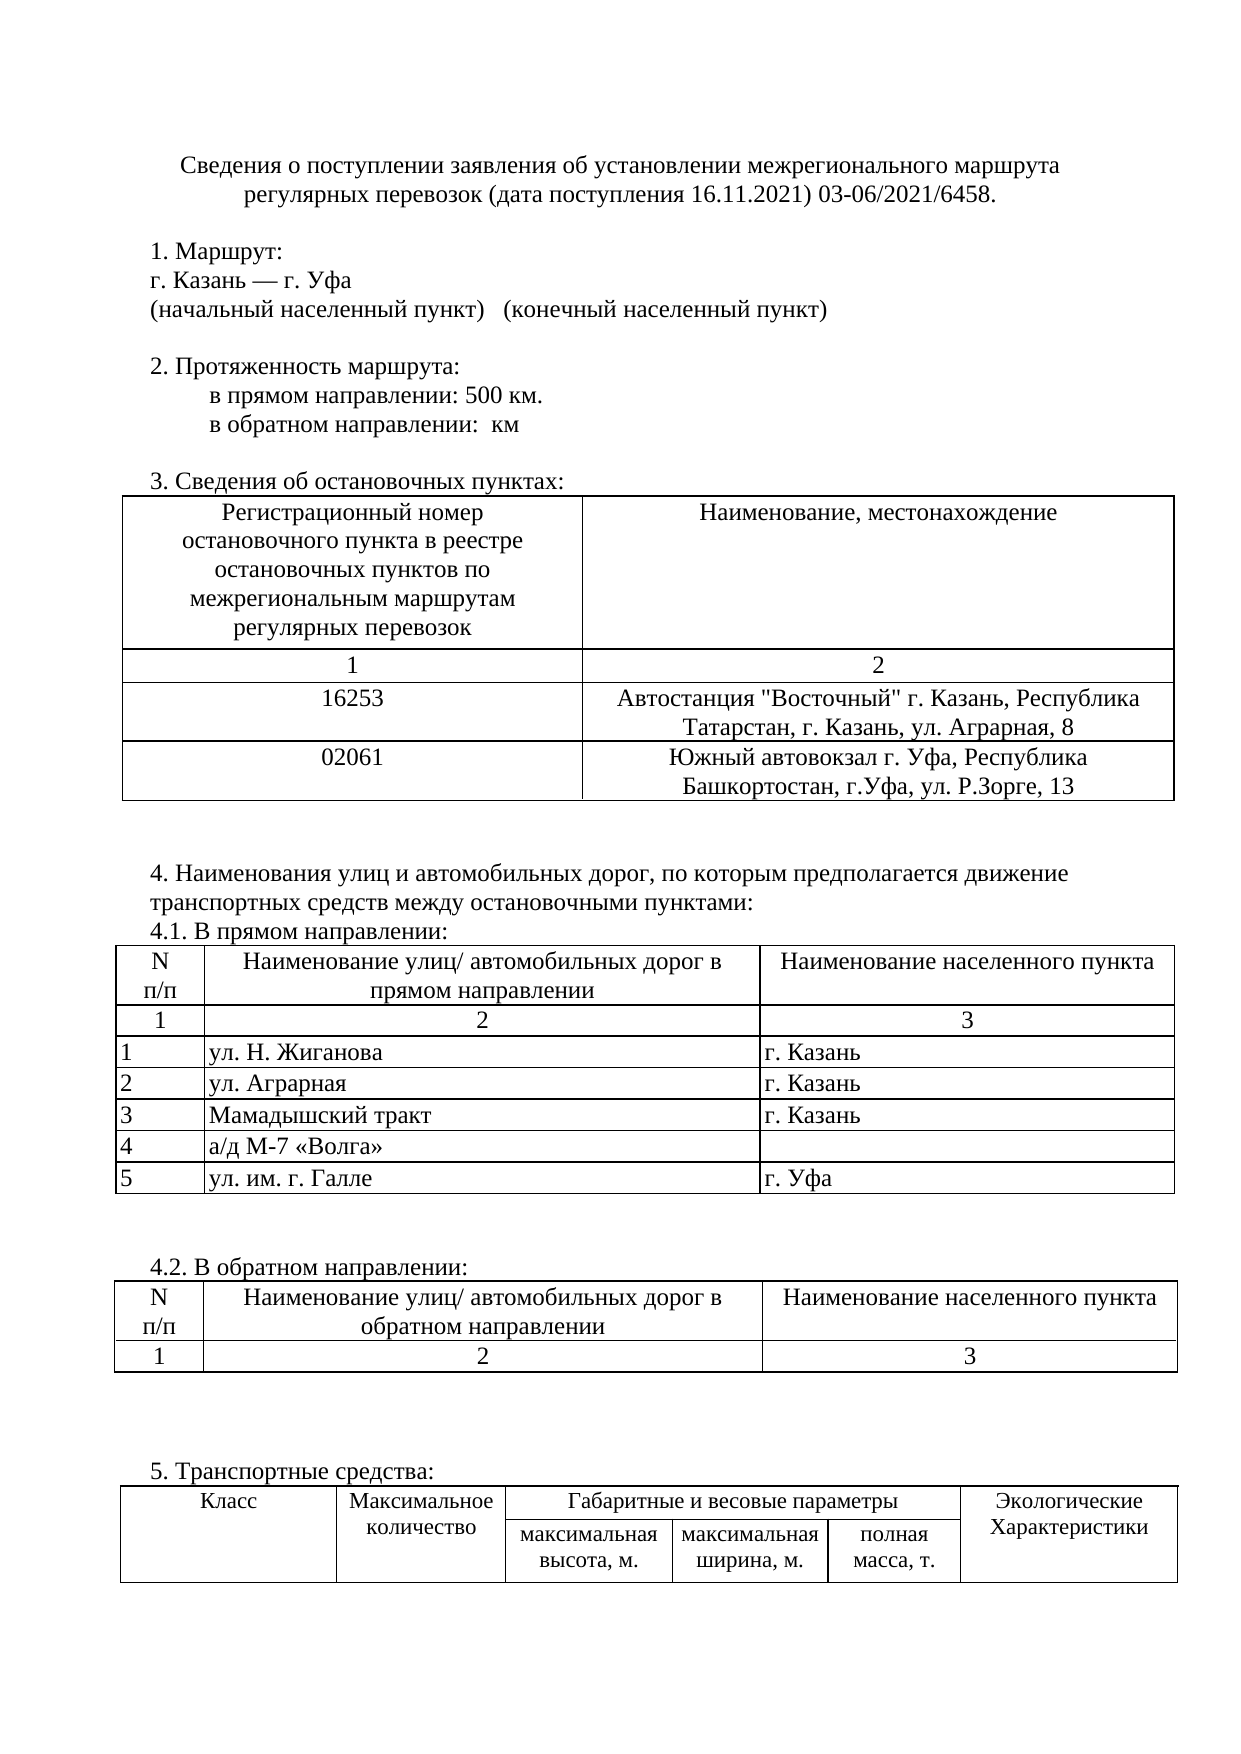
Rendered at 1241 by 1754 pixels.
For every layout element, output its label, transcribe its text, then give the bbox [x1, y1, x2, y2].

text 4.2. В обратном направлении: [150, 1252, 1090, 1280]
table_cell ул. Н. Жиганова [205, 1037, 759, 1067]
table_cell г. Казань [761, 1068, 1174, 1098]
text 5. Транспортные средства: [150, 1456, 1090, 1485]
text 1. Маршрут: [150, 236, 1090, 265]
table_cell 2 [205, 1006, 759, 1035]
table_header Габаритные и весовые параметры [506, 1487, 960, 1518]
table_cell г. Казань [761, 1100, 1174, 1130]
table_header Наименование населенного пункта [761, 946, 1174, 1004]
table_cell 1 [123, 650, 582, 681]
table_header Класс [121, 1487, 336, 1582]
text в обратном направлении: км [150, 409, 1090, 437]
table_cell 2 [583, 650, 1173, 681]
text 4.1. В прямом направлении: [150, 916, 1090, 945]
table_cell [761, 1131, 1174, 1161]
table_header Наименование населенного пункта [763, 1282, 1177, 1339]
table_cell ул. им. г. Галле [205, 1163, 759, 1193]
table_cell Мамадышский тракт [205, 1100, 759, 1130]
text г. Казань — г. Уфа [150, 265, 1090, 294]
table_cell 02061 [123, 742, 582, 799]
table_header Наименование улиц/ автомобильных дорог в обратном направлении [204, 1282, 762, 1339]
table_cell 1 [117, 1006, 204, 1035]
table_header Наименование, местонахождение [583, 497, 1173, 648]
table_header Регистрационный номер остановочного пункта в реестре остановочных пунктов по межрегиональным маршрутам регулярных перевозок [123, 497, 582, 648]
table_header N п/п [115, 1282, 203, 1339]
table_cell 2 [117, 1068, 204, 1098]
table_cell г. Уфа [761, 1163, 1174, 1193]
table_cell максимальная ширина, м. [673, 1520, 827, 1582]
text 2. Протяженность маршрута: [150, 351, 1090, 380]
table_cell 4 [117, 1131, 204, 1161]
table_cell 3 [117, 1100, 204, 1130]
table_cell 1 [117, 1037, 204, 1067]
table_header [337, 1487, 505, 1582]
table_cell 2 [204, 1341, 762, 1371]
table_cell 16253 [123, 683, 582, 740]
table_cell Автостанция "Восточный" г. Казань, Республика Татарстан, г. Казань, ул. Аграрная, 8 [583, 683, 1173, 740]
table_cell Южный автовокзал г. Уфа, Республика Башкортостан, г.Уфа, ул. Р.Зорге, 13 [583, 742, 1173, 799]
table_header N п/п [117, 946, 204, 1004]
table_cell 1 [115, 1341, 203, 1371]
table_header Наименование улиц/ автомобильных дорог в прямом направлении [205, 946, 759, 1004]
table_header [961, 1487, 1177, 1582]
table_cell 3 [763, 1340, 1177, 1371]
table_cell 3 [761, 1006, 1174, 1035]
table_cell а/д М-7 «Волга» [205, 1131, 759, 1161]
table_cell ул. Аграрная [205, 1068, 759, 1098]
table_cell полная масса, т. [829, 1520, 960, 1582]
table_cell максимальная высота, м. [506, 1520, 672, 1582]
text в прямом направлении: 500 км. [150, 380, 1090, 409]
text 4. Наименования улиц и автомобильных дорог, по которым предполагается движение транспортных средств между остановочными пунктами: [150, 858, 1090, 916]
text Сведения о поступлении заявления об установлении межрегионального маршрута регулярных перевозок (дата поступления 16.11.2021) 03-06/2021/6458. [150, 150, 1090, 207]
table_cell 5 [117, 1163, 204, 1193]
text 3. Сведения об остановочных пунктах: [150, 466, 1090, 495]
table_cell г. Казань [761, 1037, 1174, 1067]
text (начальный населенный пункт) (конечный населенный пункт) [150, 294, 1090, 322]
